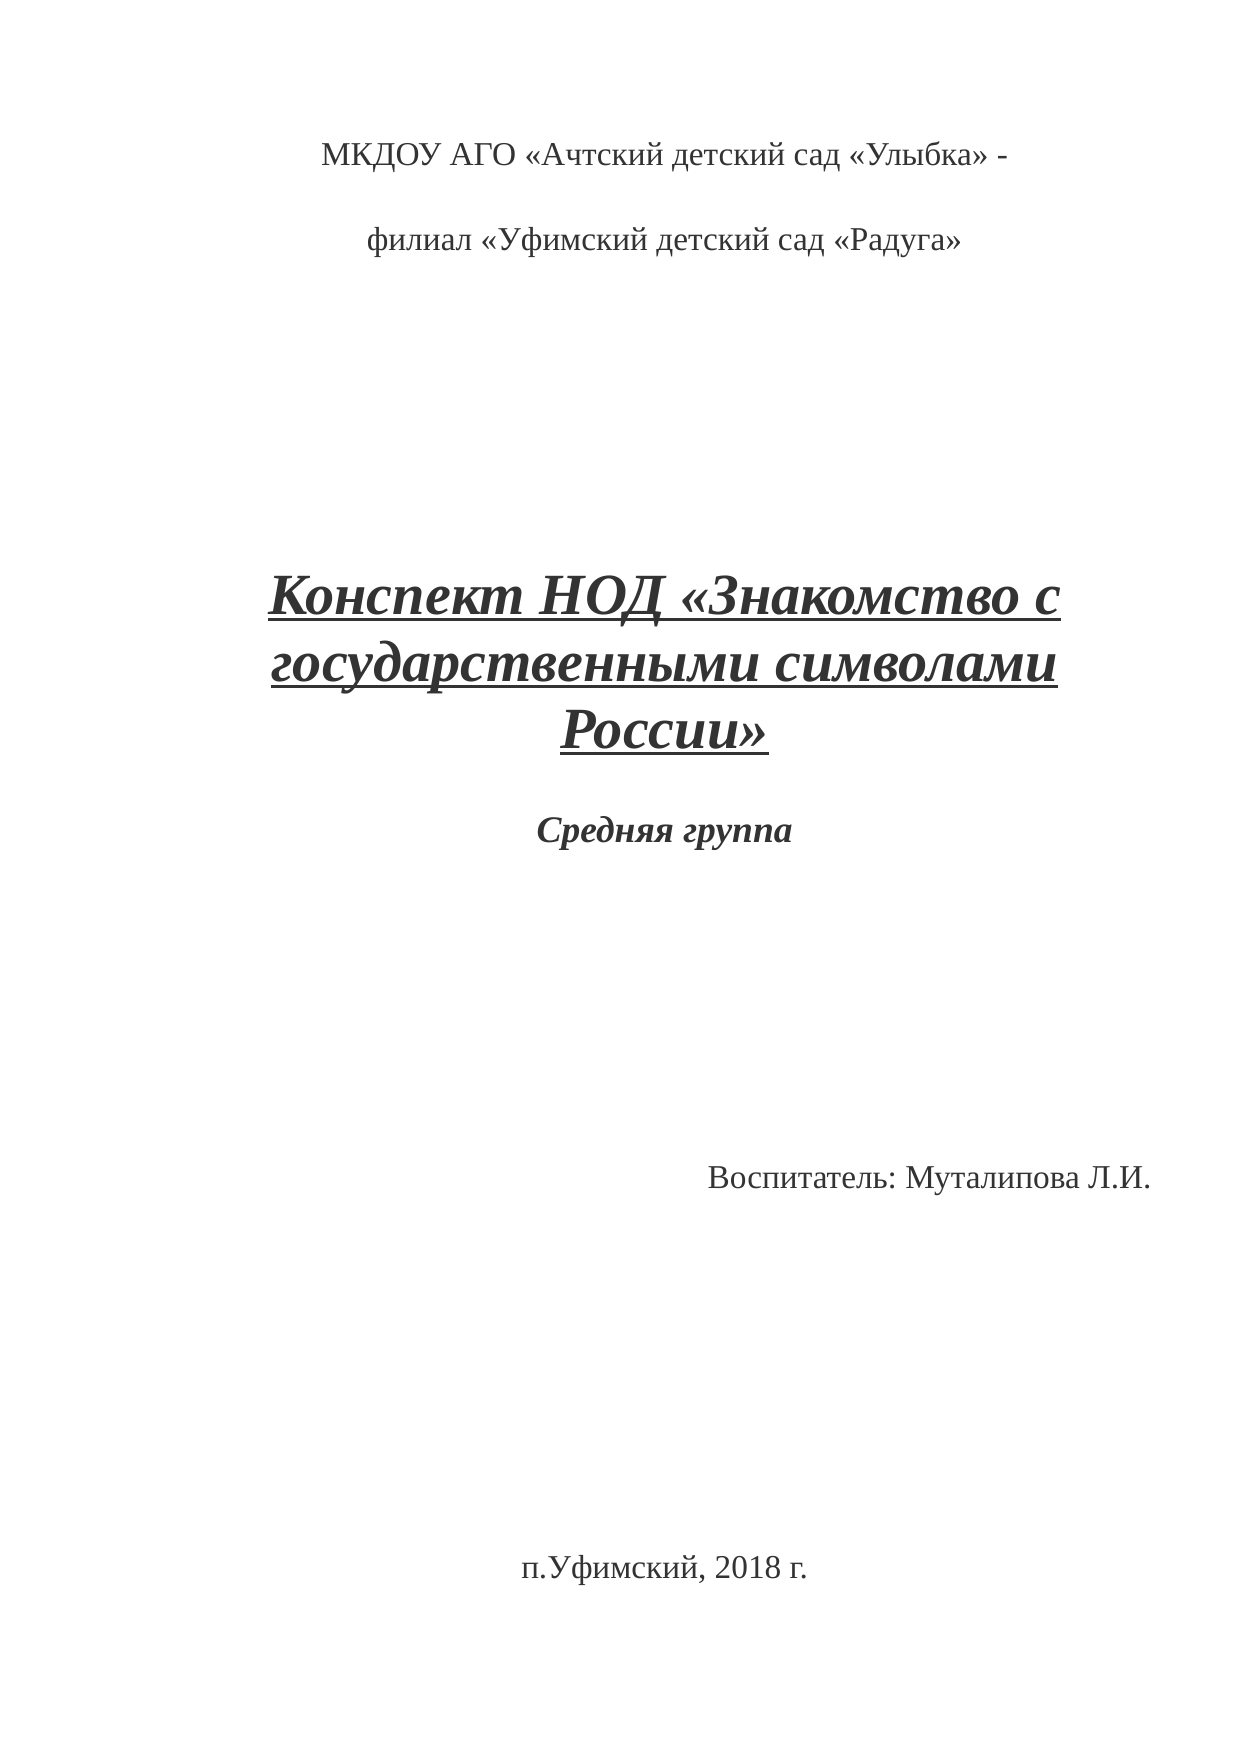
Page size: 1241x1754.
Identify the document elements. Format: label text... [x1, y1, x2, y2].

text филиал «Уфимский детский сад «Радуга» [177, 219, 1152, 257]
text Средняя группа [177, 808, 1152, 851]
text Воспитатель: Муталипова Л.И. [177, 1157, 1152, 1196]
text Конспект НОД «Знакомство с государственными символами России» [177, 560, 1152, 761]
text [177, 1547, 1152, 1585]
text МКДОУ АГО «Ачтский детский сад «Улыбка» - [177, 134, 1152, 172]
